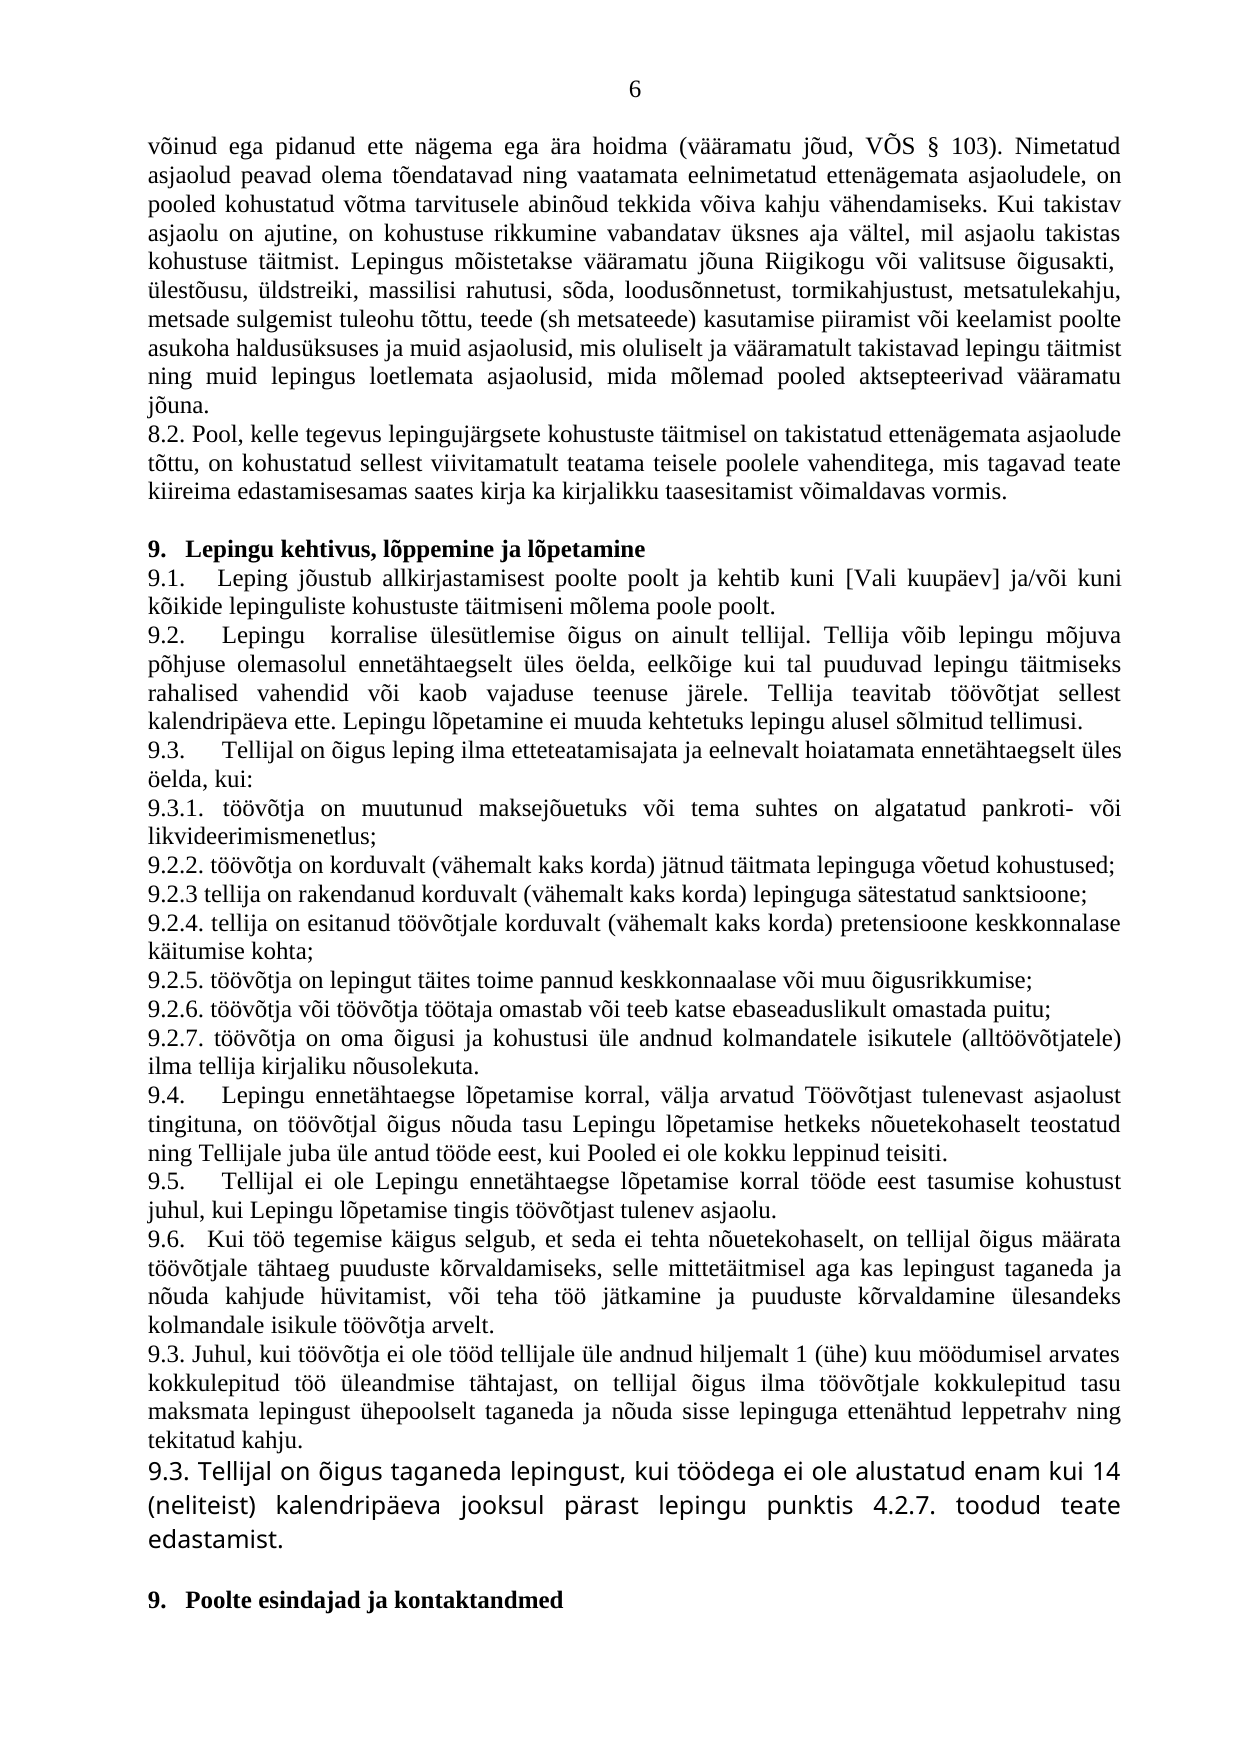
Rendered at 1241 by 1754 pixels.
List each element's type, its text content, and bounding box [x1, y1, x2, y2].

text 8.2. Pool, kelle tegevus lepingujärgsete kohustuste täitmisel on takistatud ettenägemata asjaolude tõttu, on kohustatud sellest viivitamatult teatama teisele poolele vahenditega, mis tagavad teate kiireima edastamisesamas saates kirja ka kirjalikku taasesitamist võimaldavas vormis. [148, 419, 1122, 505]
text 9.2.3 tellija on rakendanud korduvalt (vähemalt kaks korda) lepinguga sätestatud sanktsioone; [148, 879, 1122, 908]
text 9.2.4. tellija on esitanud töövõtjale korduvalt (vähemalt kaks korda) pretensioone keskkonnalase käitumise kohta; [148, 908, 1122, 965]
text 9.3. Juhul, kui töövõtja ei ole tööd tellijale üle andnud hiljemalt 1 (ühe) kuu möödumisel arvates kokkulepitud töö üleandmise tähtajast, on tellijal õigus ilma töövõtjale kokkulepitud tasu maksmata lepingust ühepoolselt taganeda ja nõuda sisse lepinguga ettenähtud leppetrahv ning tekitatud kahju. [148, 1339, 1122, 1454]
text 9.2.2. töövõtja on korduvalt (vähemalt kaks korda) jätnud täitmata lepinguga võetud kohustused; [148, 850, 1122, 879]
list Tellijal on õigus leping ilma etteteatamisajata ja eelnevalt hoiatamata ennetähtaegselt üles öelda, kui: [148, 735, 1122, 793]
text 9.2.6. töövõtja või töövõtja töötaja omastab või teeb katse ebaseaduslikult omastada puitu; [148, 994, 1122, 1023]
list Tellijal ei ole Lepingu ennetähtaegse lõpetamise korral tööde eest tasumise kohustust juhul, kui Lepingu lõpetamise tingis töövõtjast tulenev asjaolu. [148, 1166, 1122, 1224]
list Lepingu korralise ülesütlemise õigus on ainult tellijal. Tellija võib lepingu mõjuva põhjuse olemasolul ennetähtaegselt üles öelda, eelkõige kui tal puuduvad lepingu täitmiseks rahalised vahendid või kaob vajaduse teenuse järele. Tellija teavitab töövõtjat sellest kalendripäeva ette. Lepingu lõpetamine ei muuda kehtetuks lepingu alusel sõlmitud tellimusi. [148, 620, 1122, 735]
list töövõtja on muutunud maksejõuetuks või tema suhtes on algatatud pankroti- või likvideerimismenetlus; [148, 793, 1122, 850]
list Lepingu ennetähtaegse lõpetamise korral, välja arvatud Töövõtjast tulenevast asjaolust tingituna, on töövõtjal õigus nõuda tasu Lepingu lõpetamise hetkeks nõuetekohaselt teostatud ning Tellijale juba üle antud tööde eest, kui Pooled ei ole kokku leppinud teisiti. [148, 1080, 1122, 1166]
list Kui töö tegemise käigus selgub, et seda ei tehta nõuetekohaselt, on tellijal õigus määrata töövõtjale tähtaeg puuduste kõrvaldamiseks, selle mittetäitmisel aga kas lepingust taganeda ja nõuda kahjude hüvitamist, või teha töö jätkamine ja puuduste kõrvaldamine ülesandeks kolmandale isikule töövõtja arvelt. [148, 1224, 1122, 1339]
list Leping jõustub allkirjastamisest poolte poolt ja kehtib kuni ja/või kuni kõikide lepinguliste kohustuste täitmiseni mõlema poole poolt. [148, 563, 1122, 620]
text 9.3. Tellijal on õigus taganeda lepingust, kui töödega ei ole alustatud enam kui 14 (neliteist) kalendripäeva jooksul pärast lepingu punktis 4.2.7. toodud teate edastamist. [148, 1454, 1122, 1556]
text 9.2.5. töövõtja on lepingut täites toime pannud keskkonnaalase või muu õigusrikkumise; [148, 965, 1122, 994]
list Poolte esindajad ja kontaktandmed [148, 1585, 1122, 1613]
list Lepingu kehtivus, lõppemine ja lõpetamine [148, 534, 1122, 563]
text 9.2.7. töövõtja on oma õigusi ja kohustusi üle andnud kolmandatele isikutele (alltöövõtjatele) ilma tellija kirjaliku nõusolekuta. [148, 1023, 1122, 1080]
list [148, 131, 1122, 419]
